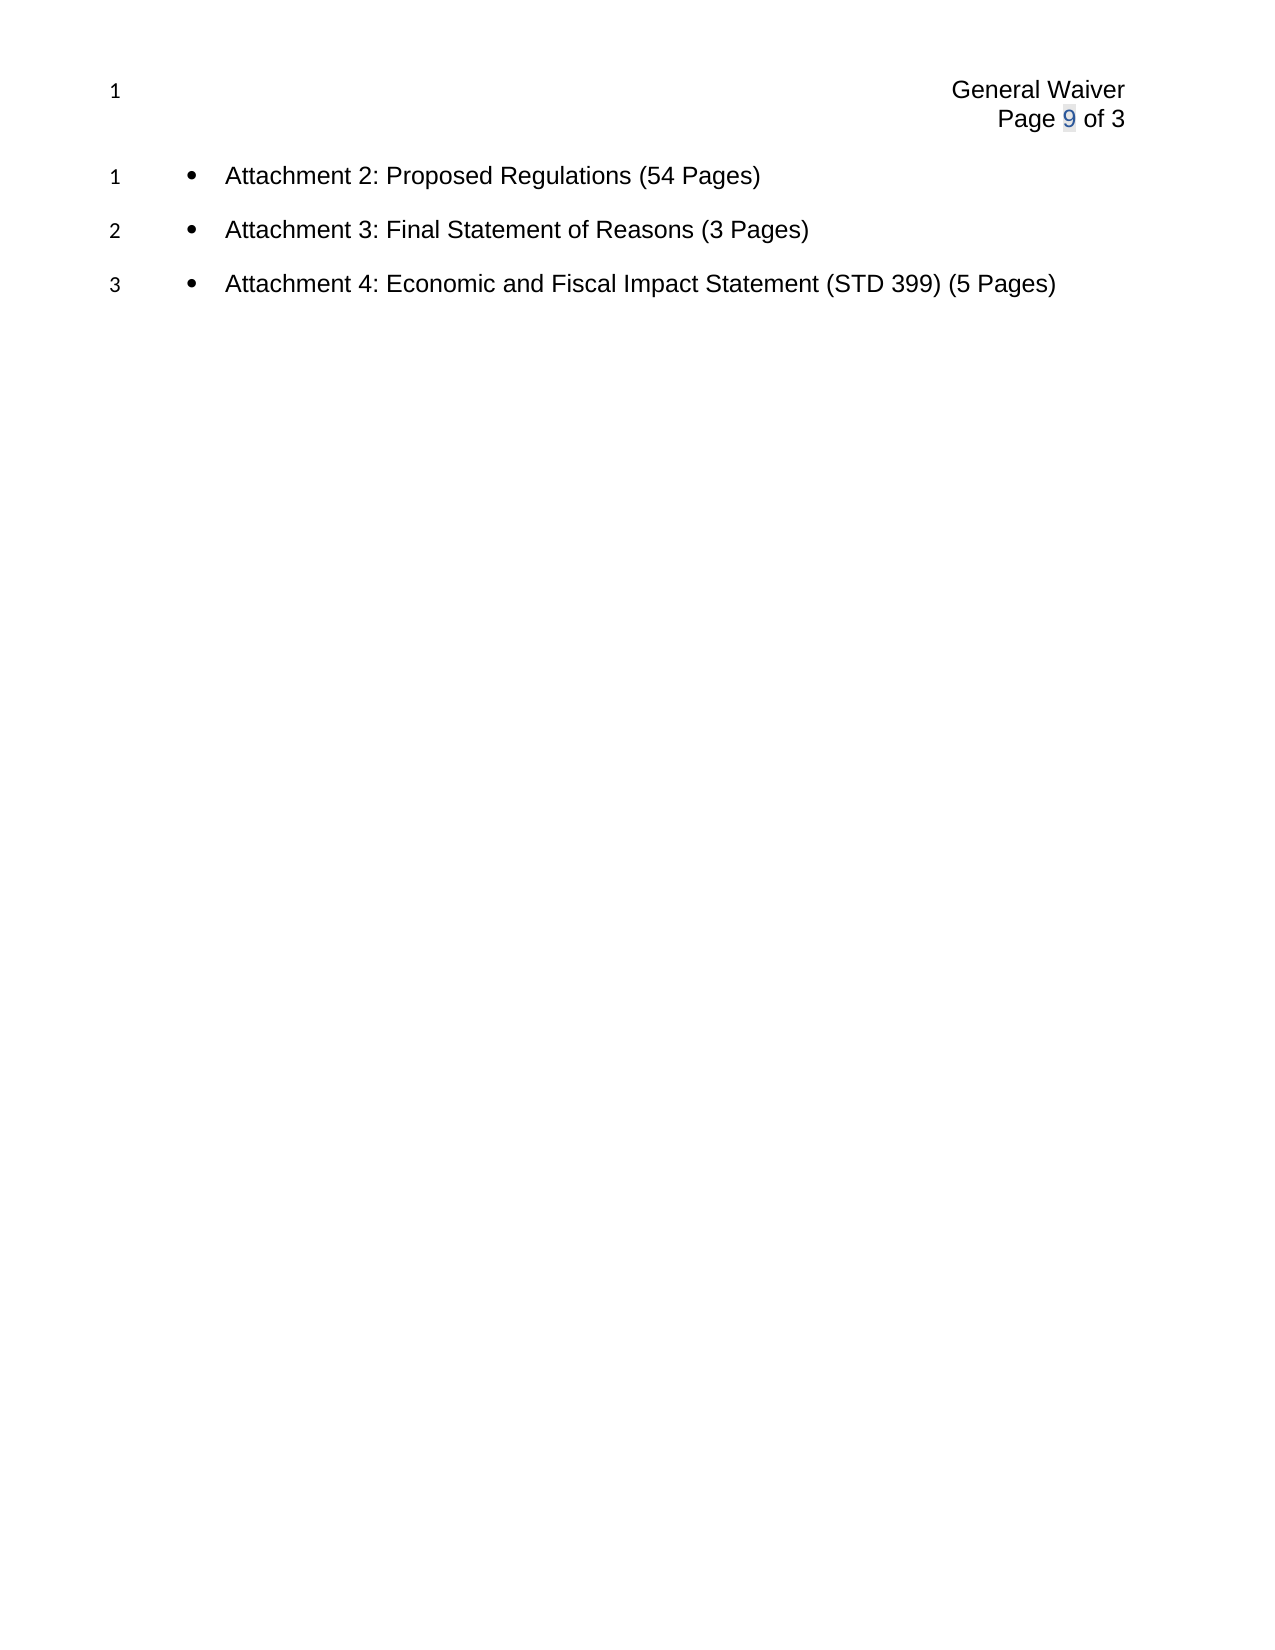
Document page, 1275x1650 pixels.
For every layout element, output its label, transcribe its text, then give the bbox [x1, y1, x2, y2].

list Attachment 2: Proposed Regulations (54 Pages) [187, 161, 1125, 190]
list Attachment 4: Economic and Fiscal Impact Statement (STD 399) (5 Pages) [187, 269, 1125, 298]
list Attachment 3: Final Statement of Reasons (3 Pages) [187, 215, 1125, 244]
